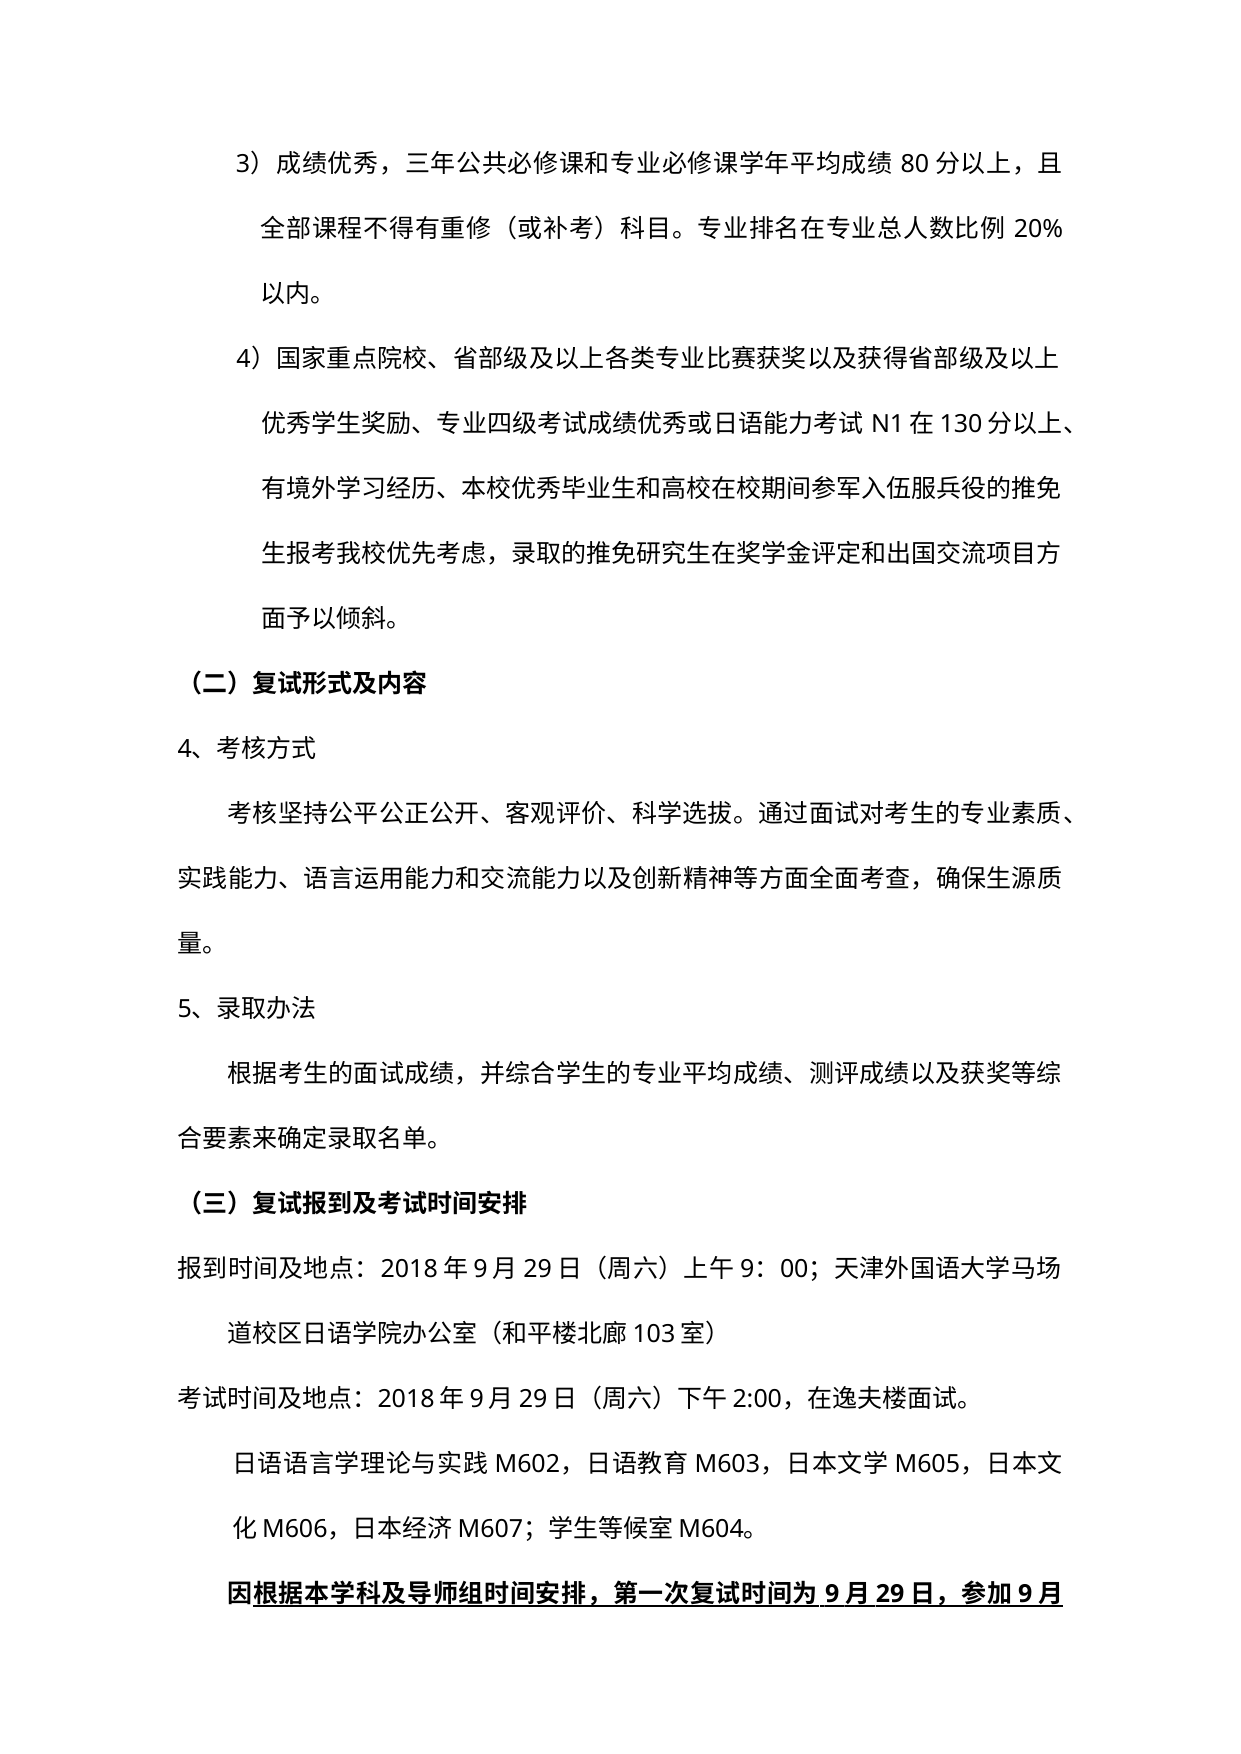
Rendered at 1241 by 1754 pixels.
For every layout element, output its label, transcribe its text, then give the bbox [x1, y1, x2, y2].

text 4）国家重点院校、省部级及以上各类专业比赛获奖以及获得省部级及以上优秀学生奖励、专业四级考试成绩优秀或日语能力考试N1在130分以上、有境外学习经历、本校优秀毕业生和高校在校期间参军入伍服兵役的推免生报考我校优先考虑，录取的推免研究生在奖学金评定和出国交流项目方面予以倾斜。 [236, 324, 1063, 649]
text 5、录取办法 [177, 974, 1063, 1039]
text 4、考核方式 [177, 714, 1063, 779]
text （三）复试报到及考试时间安排 [177, 1169, 1063, 1234]
text 根据考生的面试成绩，并综合学生的专业平均成绩、测评成绩以及获奖等综合要素来确定录取名单。 [177, 1039, 1063, 1169]
text 3）成绩优秀，三年公共必修课和专业必修课学年平均成绩80分以上，且全部课程不得有重修（或补考）科目。专业排名在专业总人数比例20%以内。 [236, 129, 1063, 324]
text 考试时间及地点：2018年9月29日（周六）下午2:00，在逸夫楼面试。 [177, 1364, 1063, 1429]
text 日语语言学理论与实践M602，日语教育M603，日本文学M605，日本文化M606，日本经济M607；学生等候室M604。 [232, 1429, 1063, 1559]
text （二）复试形式及内容 [177, 649, 1063, 714]
text 考核坚持公平公正公开、客观评价、科学选拔。通过面试对考生的专业素质、实践能力、语言运用能力和交流能力以及创新精神等方面全面考查，确保生源质量。 [177, 779, 1063, 974]
text 报到时间及地点：2018年9月29日（周六）上午9：00；天津外国语大学马场道校区日语学院办公室（和平楼北廊103室） [177, 1234, 1063, 1364]
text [177, 1559, 1063, 1624]
